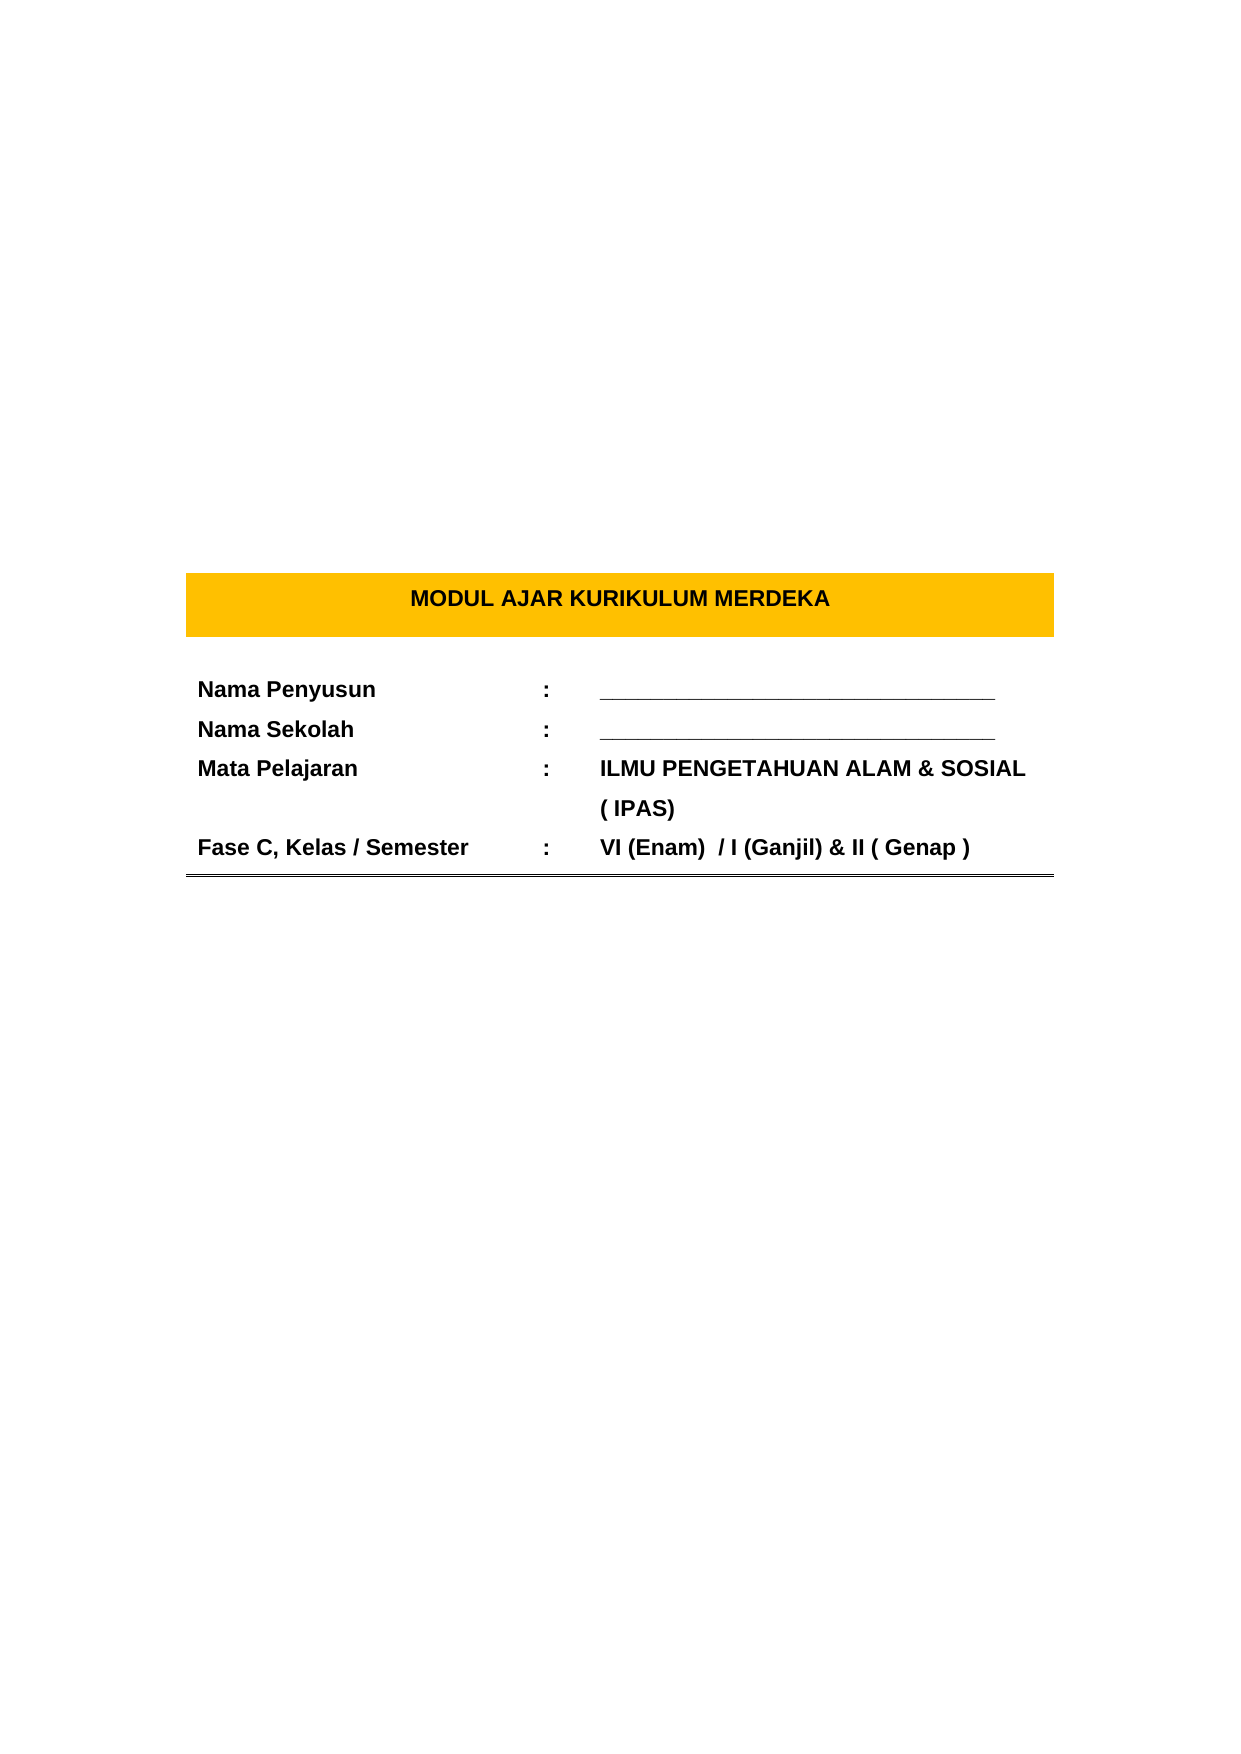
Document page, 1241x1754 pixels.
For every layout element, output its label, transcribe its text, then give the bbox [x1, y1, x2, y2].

table_cell Nama Penyusun : _______________________________ Nama Sekolah : _______________________________ Mata Pelajaran : ILMU PENGETAHUAN ALAM & SOSIAL ( IPAS) Fase C, Kelas / Semester : VI (Enam) / I (Ganjil) & II ( Genap ) [186, 637, 1054, 874]
table_header MODUL AJAR KURIKULUM MERDEKA [186, 573, 1054, 637]
